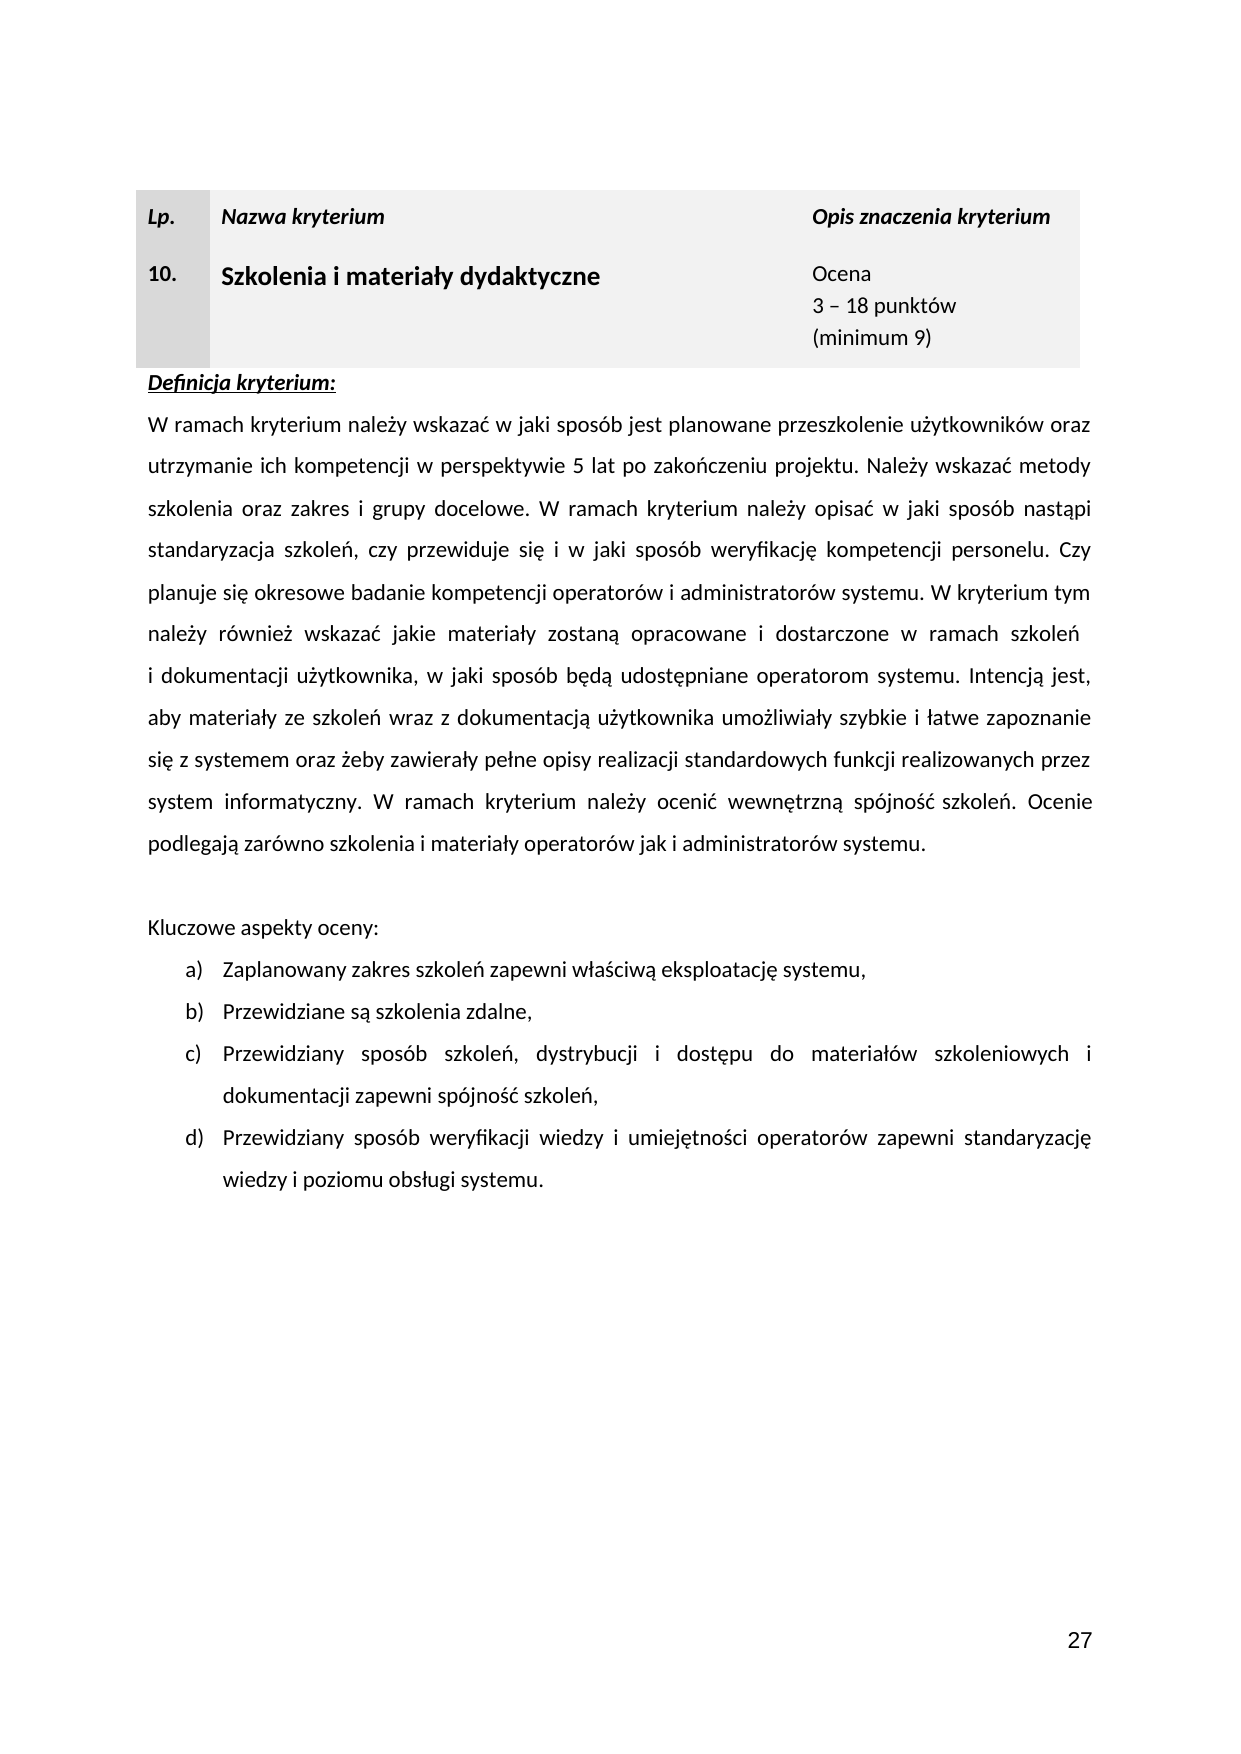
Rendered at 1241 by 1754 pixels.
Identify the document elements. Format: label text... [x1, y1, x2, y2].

table_cell Ocena 3 – 18 punktów (minimum 9) [801, 246, 1080, 368]
table_cell Szkolenia i materiały dydaktyczne [210, 246, 801, 368]
table_header Opis znaczenia kryterium [801, 190, 1080, 246]
list Przewidziany sposób weryfikacji wiedzy i umiejętności operatorów zapewni standaryzację wiedzy i poziomu obsługi systemu. [185, 1123, 1093, 1193]
table_cell [136, 246, 210, 368]
table_header Nazwa kryterium [210, 190, 801, 246]
list Zaplanowany zakres szkoleń zapewni właściwą eksploatację systemu, [185, 955, 1093, 983]
text W ramach kryterium należy wskazać w jaki sposób jest planowane przeszkolenie użytkowników oraz utrzymanie ich kompetencji w perspektywie 5 lat po zakończeniu projektu. Należy wskazać metody szkolenia oraz zakres i grupy docelowe. W ramach kryterium należy opisać w jaki sposób nastąpi standaryzacja szkoleń, czy przewiduje się i w jaki sposób weryfikację kompetencji personelu. Czy planuje się okresowe badanie kompetencji operatorów i administratorów systemu. W kryterium tym należy również wskazać jakie materiały zostaną opracowane i dostarczone w ramach szkoleń i dokumentacji użytkownika, w jaki sposób będą udostępniane operatorom systemu. Intencją jest, aby materiały ze szkoleń wraz z dokumentacją użytkownika umożliwiały szybkie i łatwe zapoznanie się z systemem oraz żeby zawierały pełne opisy realizacji standardowych funkcji realizowanych przez system informatyczny. W ramach kryterium należy ocenić wewnętrzną spójność szkoleń. Ocenie podlegają zarówno szkolenia i materiały operatorów jak i administratorów systemu. [148, 410, 1093, 857]
list Przewidziany sposób szkoleń, dystrybucji i dostępu do materiałów szkoleniowych i dokumentacji zapewni spójność szkoleń, [185, 1039, 1093, 1109]
list Przewidziane są szkolenia zdalne, [185, 997, 1093, 1025]
text Kluczowe aspekty oceny: [148, 913, 1093, 941]
text Definicja kryterium: [148, 368, 1093, 396]
table_header Lp. [136, 190, 210, 246]
